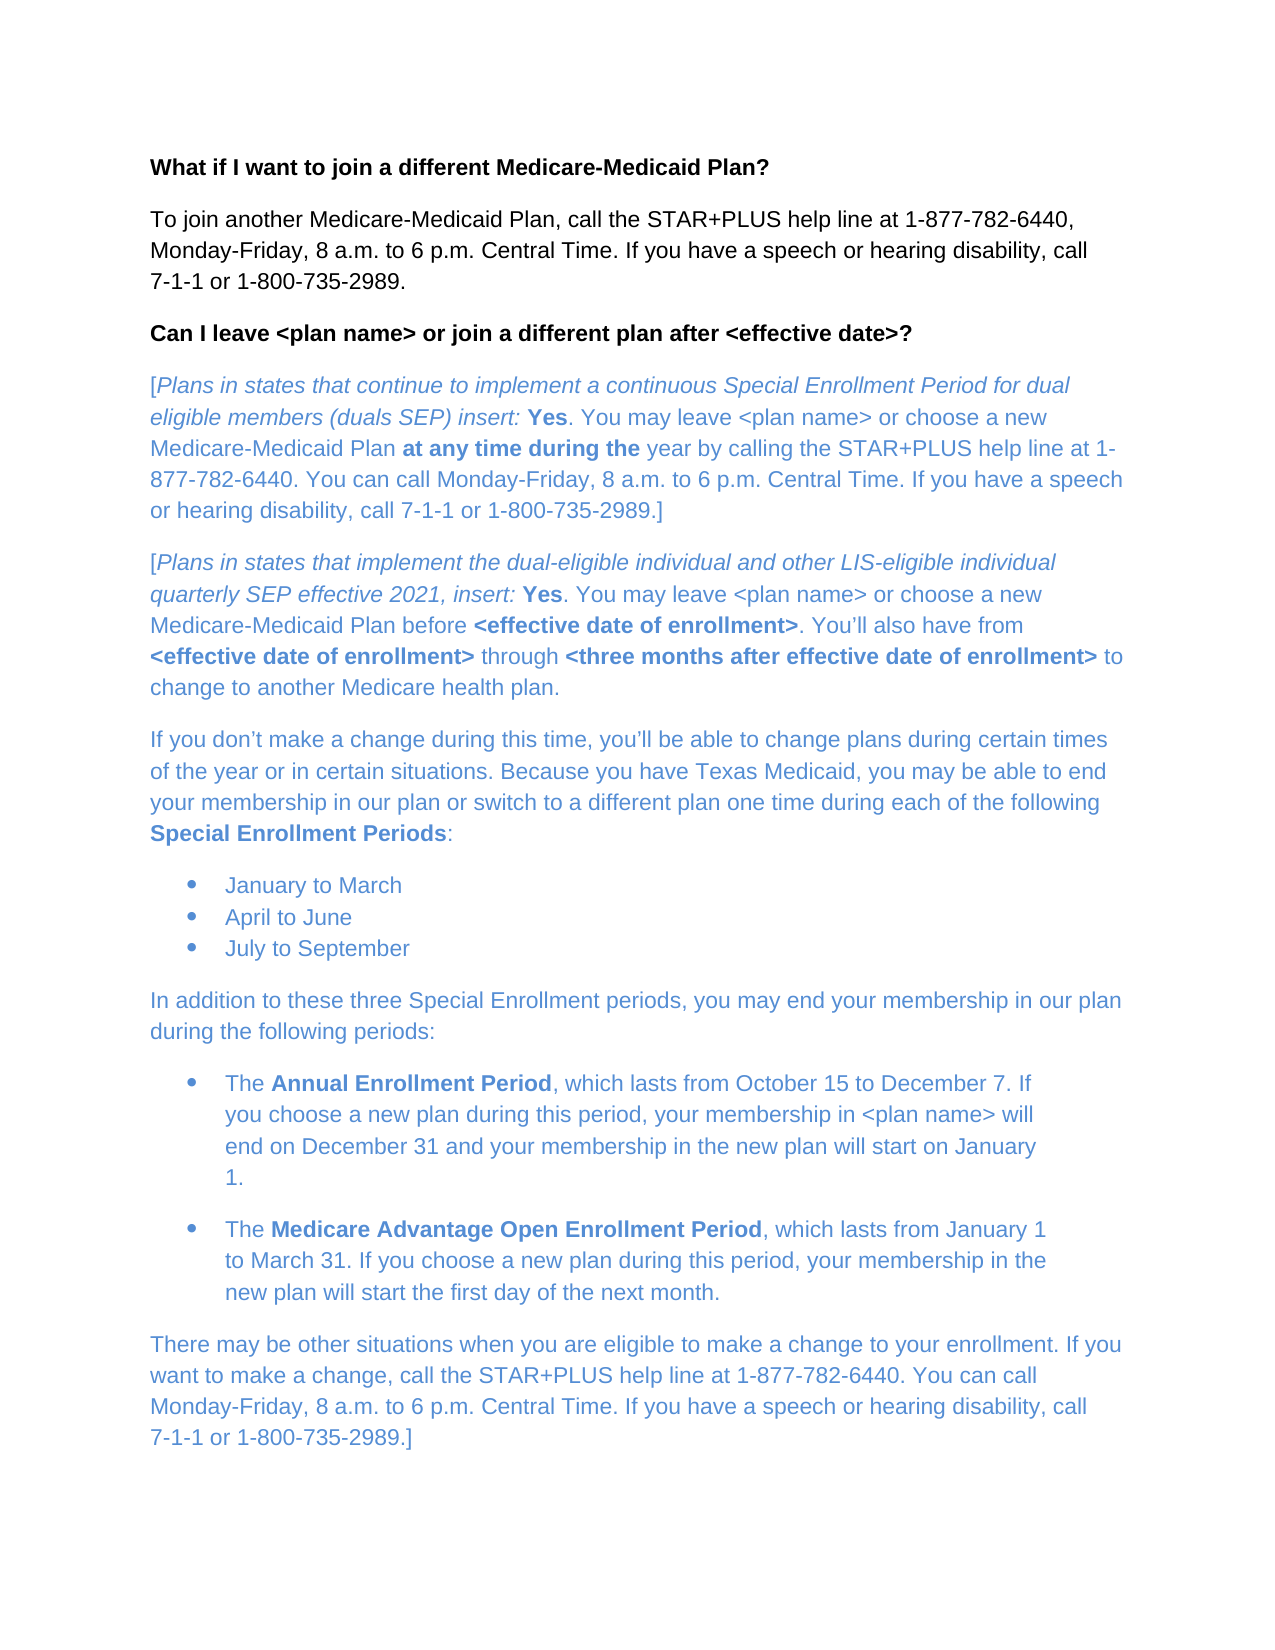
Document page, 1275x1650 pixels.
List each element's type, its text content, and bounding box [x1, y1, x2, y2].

text There may be other situations when you are eligible to make a change to your enrollment. If you want to make a change, call the STAR+PLUS help line at 1-877-782-6440. You can call Monday-Friday, 8 a.m. to 6 p.m. Central Time. If you have a speech or hearing disability, call 7-1-1 or 1-800-735-2989.] [150, 1327, 1125, 1452]
text In addition to these three Special Enrollment periods, you may end your membership in our plan during the following periods: [150, 983, 1125, 1046]
text If you don’t make a change during this time, you’ll be able to change plans during certain times of the year or in certain situations. Because you have Texas Medicaid, you may be able to end your membership in our plan or switch to a different plan one time during each of the following Special Enrollment Periods: [150, 723, 1125, 848]
list The Annual Enrollment Period, which lasts from October 15 to December 7. If you choose a new plan during this period, your membership in <plan name> will end on December 31 and your membership in the new plan will start on January 1. [187, 1067, 1050, 1192]
text Can I leave <plan name> or join a different plan after <effective date>? [150, 317, 1125, 348]
list April to June [187, 900, 1050, 931]
text [Plans in states that continue to implement a continuous Special Enrollment Period for dual eligible members (duals SEP) insert: Yes. You may leave <plan name> or choose a new Medicare-Medicaid Plan at any time during the year by calling the STAR+PLUS help line at 1-877-782-6440. You can call Monday-Friday, 8 a.m. to 6 p.m. Central Time. If you have a speech or hearing disability, call 7-1-1 or 1-800-735-2989.] [150, 369, 1125, 525]
list July to September [187, 931, 1050, 962]
text What if I want to join a different Medicare-Medicaid Plan? [150, 150, 1125, 181]
text To join another Medicare-Medicaid Plan, call the STAR+PLUS help line at 1-877-782-6440, Monday-Friday, 8 a.m. to 6 p.m. Central Time. If you have a speech or hearing disability, call 7-1-1 or 1-800-735-2989. [150, 202, 1125, 296]
text [Plans in states that implement the dual-eligible individual and other LIS-eligible individual quarterly SEP effective 2021, insert: Yes. You may leave <plan name> or choose a new Medicare-Medicaid Plan before <effective date of enrollment>. You’ll also have from <effective date of enrollment> through <three months after effective date of enrollment> to change to another Medicare health plan. [150, 546, 1125, 702]
list January to March [187, 869, 1050, 900]
list The Medicare Advantage Open Enrollment Period, which lasts from January 1 to March 31. If you choose a new plan during this period, your membership in the new plan will start the first day of the next month. [187, 1212, 1050, 1306]
